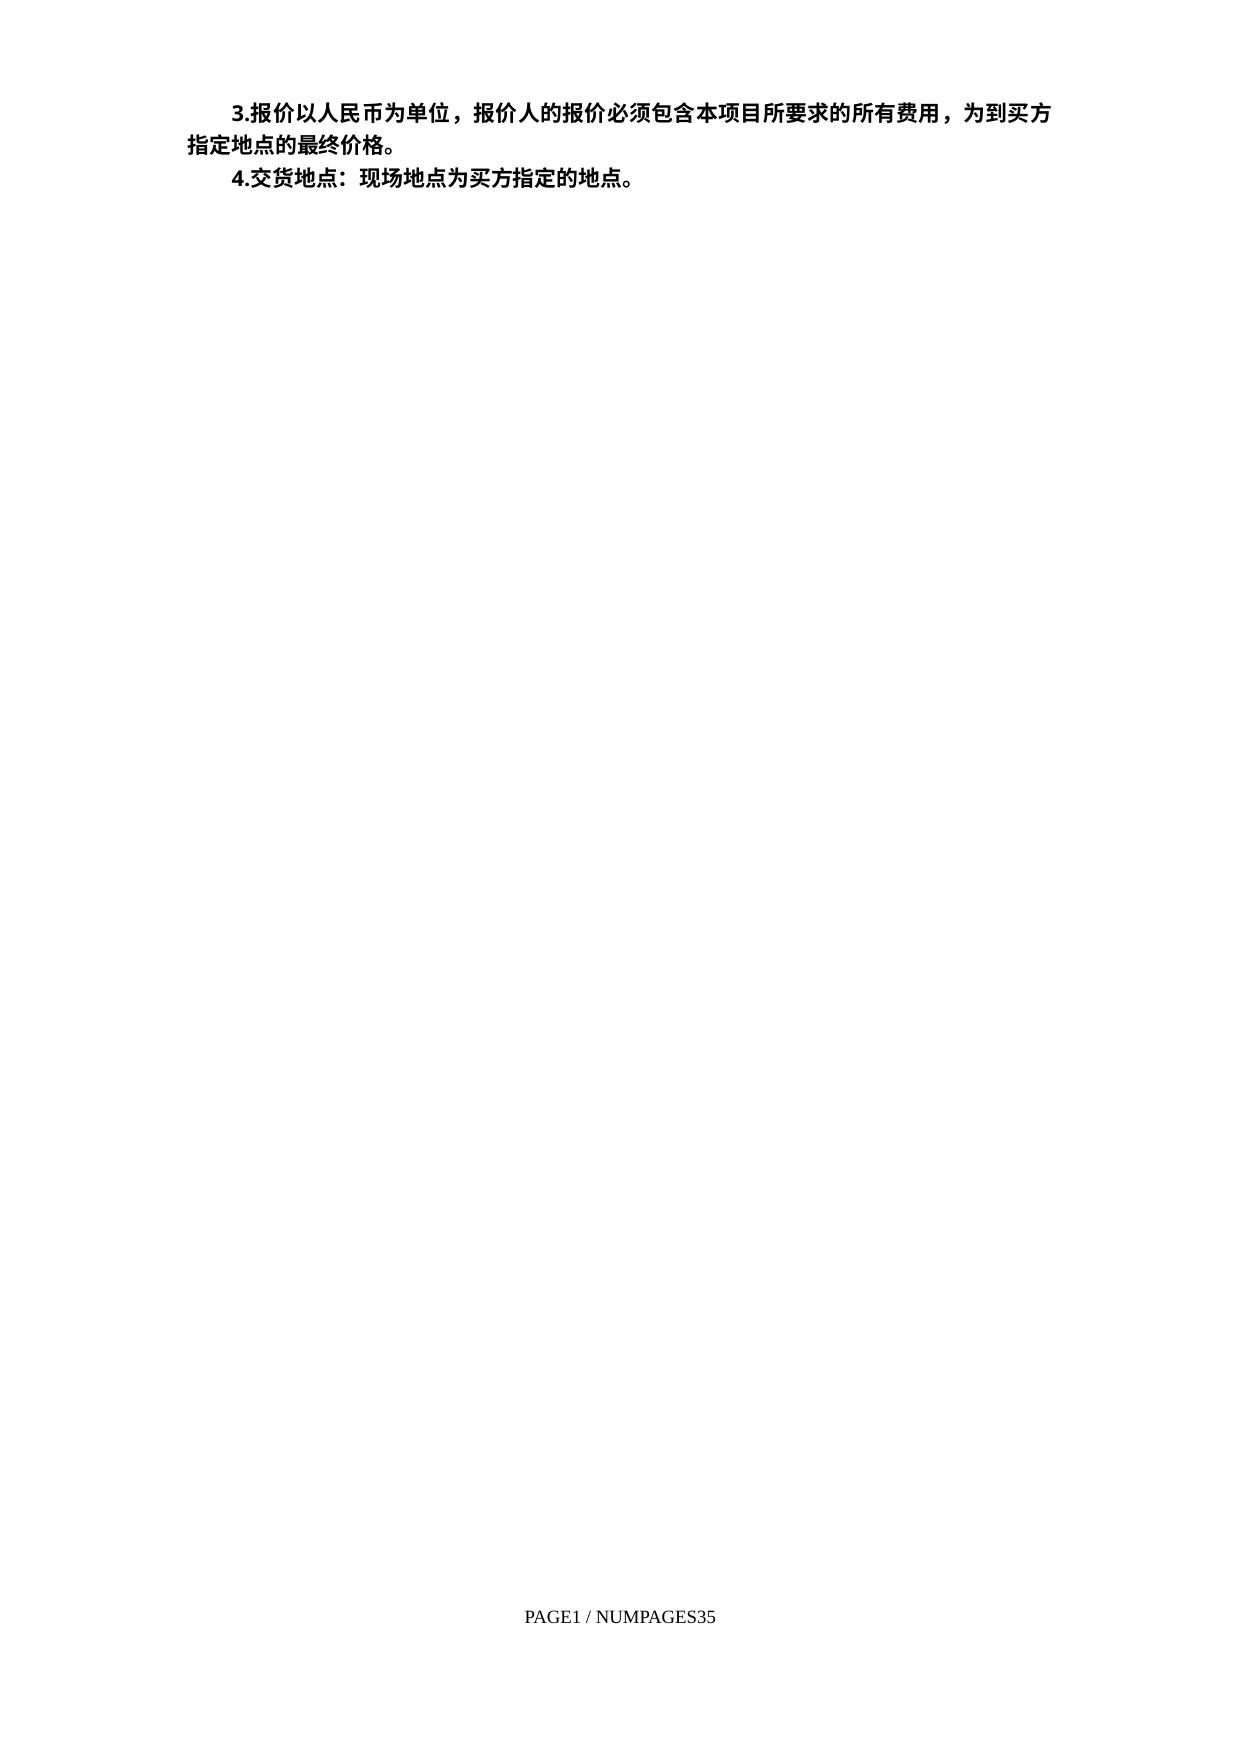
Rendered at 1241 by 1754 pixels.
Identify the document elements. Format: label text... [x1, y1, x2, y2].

text 3.报价以人民币为单位，报价人的报价必须包含本项目所要求的所有费用，为到买方指定地点的最终价格。 [187, 95, 1053, 160]
text 4.交货地点：现场地点为买方指定的地点。 [187, 160, 1053, 193]
